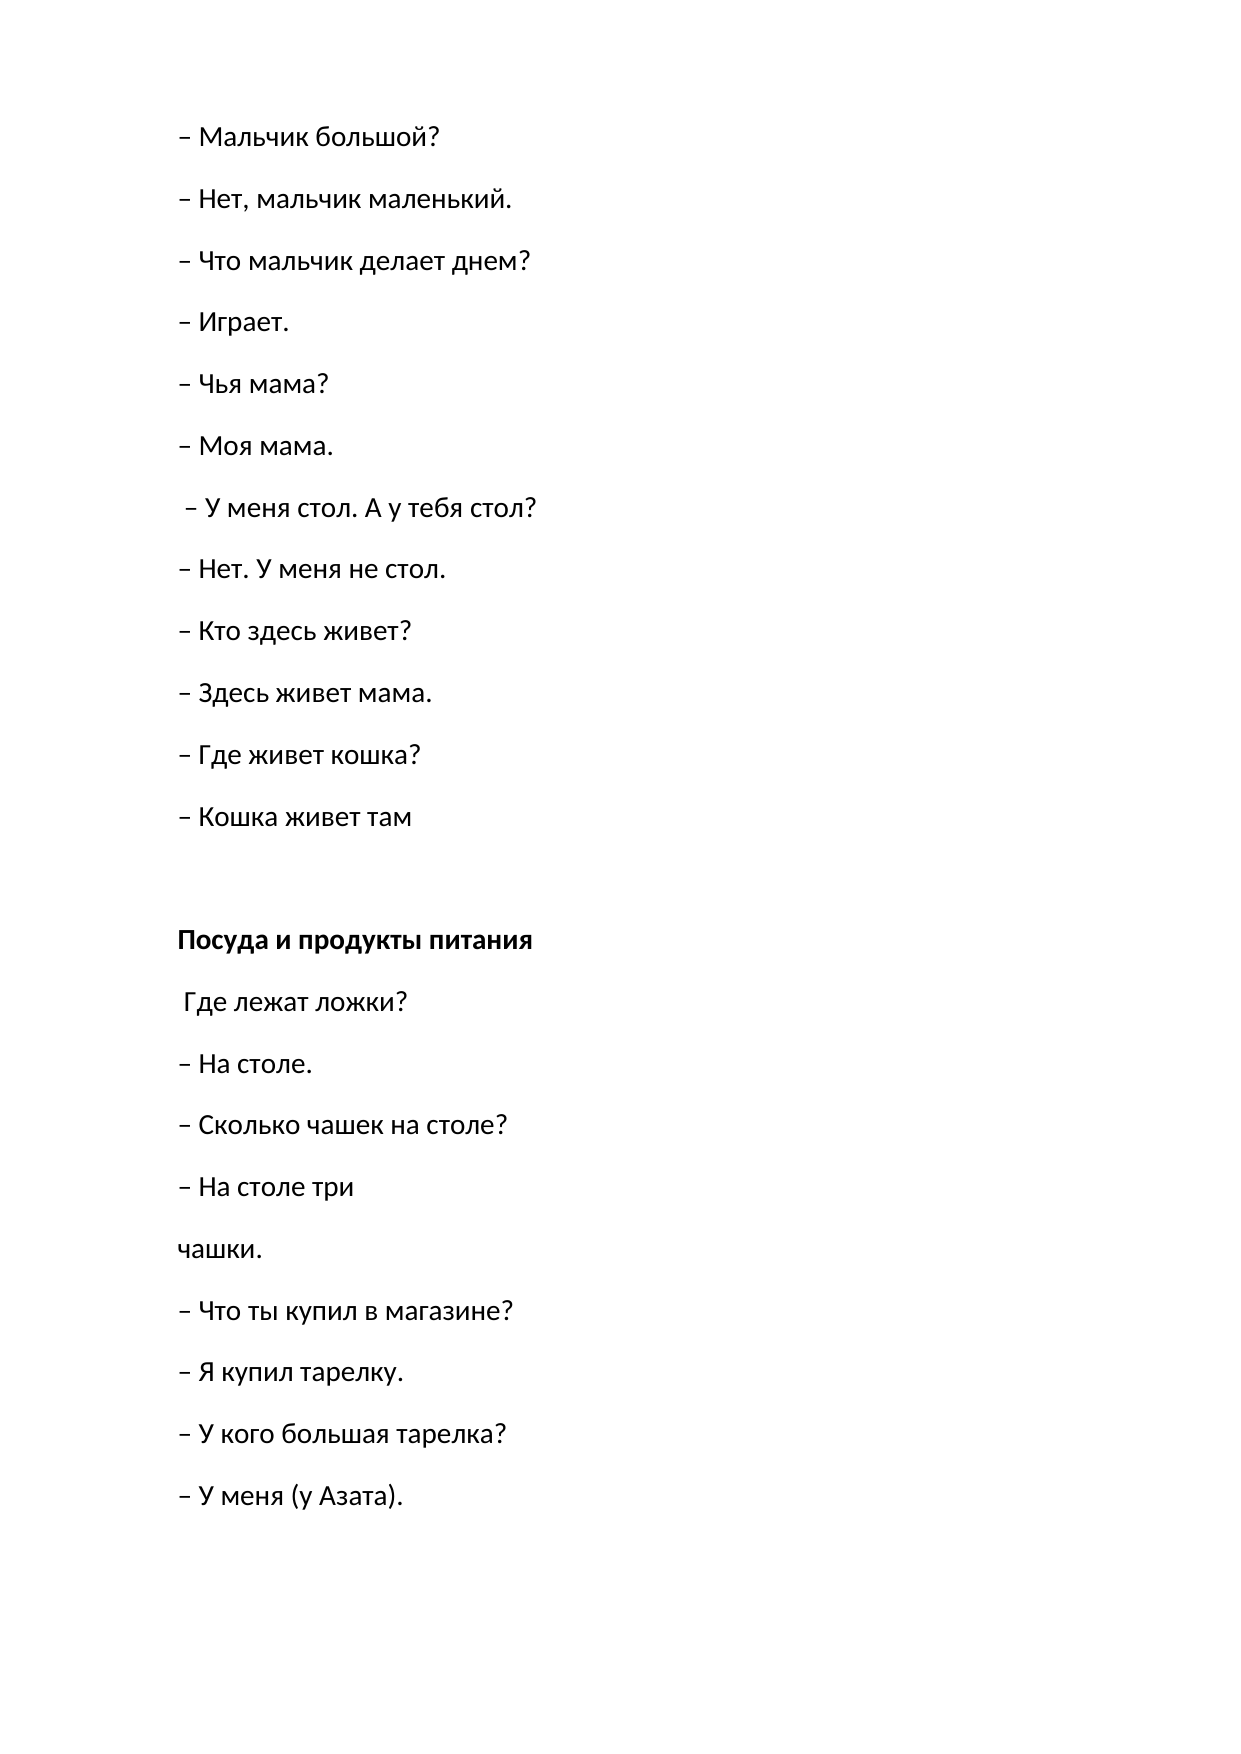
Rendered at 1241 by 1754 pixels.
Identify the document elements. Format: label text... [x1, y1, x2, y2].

text – Нет, мальчик маленький. [177, 180, 1152, 216]
text Посуда и продукты питания [177, 921, 1152, 957]
text – Я купил тарелку. [177, 1353, 1152, 1389]
text чашки. [177, 1230, 1152, 1266]
text – Что мальчик делает днем? [177, 242, 1152, 277]
text – Кошка живет там [177, 798, 1152, 833]
text – У меня (у Азата). [177, 1477, 1152, 1513]
text – У меня стол. А у тебя стол? [177, 489, 1152, 524]
text – У кого большая тарелка? [177, 1415, 1152, 1451]
text – На столе. [177, 1045, 1152, 1080]
text – Нет. У меня не стол. [177, 551, 1152, 586]
text – Чья мама? [177, 365, 1152, 401]
text – Моя мама. [177, 427, 1152, 463]
text – Здесь живет мама. [177, 674, 1152, 710]
text Где лежат ложки? [177, 983, 1152, 1018]
text – На столе три [177, 1168, 1152, 1204]
text – Сколько чашек на столе? [177, 1106, 1152, 1142]
text – Кто здесь живет? [177, 612, 1152, 648]
text – Мальчик большой? [177, 118, 1152, 154]
text – Что ты купил в магазине? [177, 1292, 1152, 1327]
text – Где живет кошка? [177, 736, 1152, 771]
text – Играет. [177, 303, 1152, 339]
